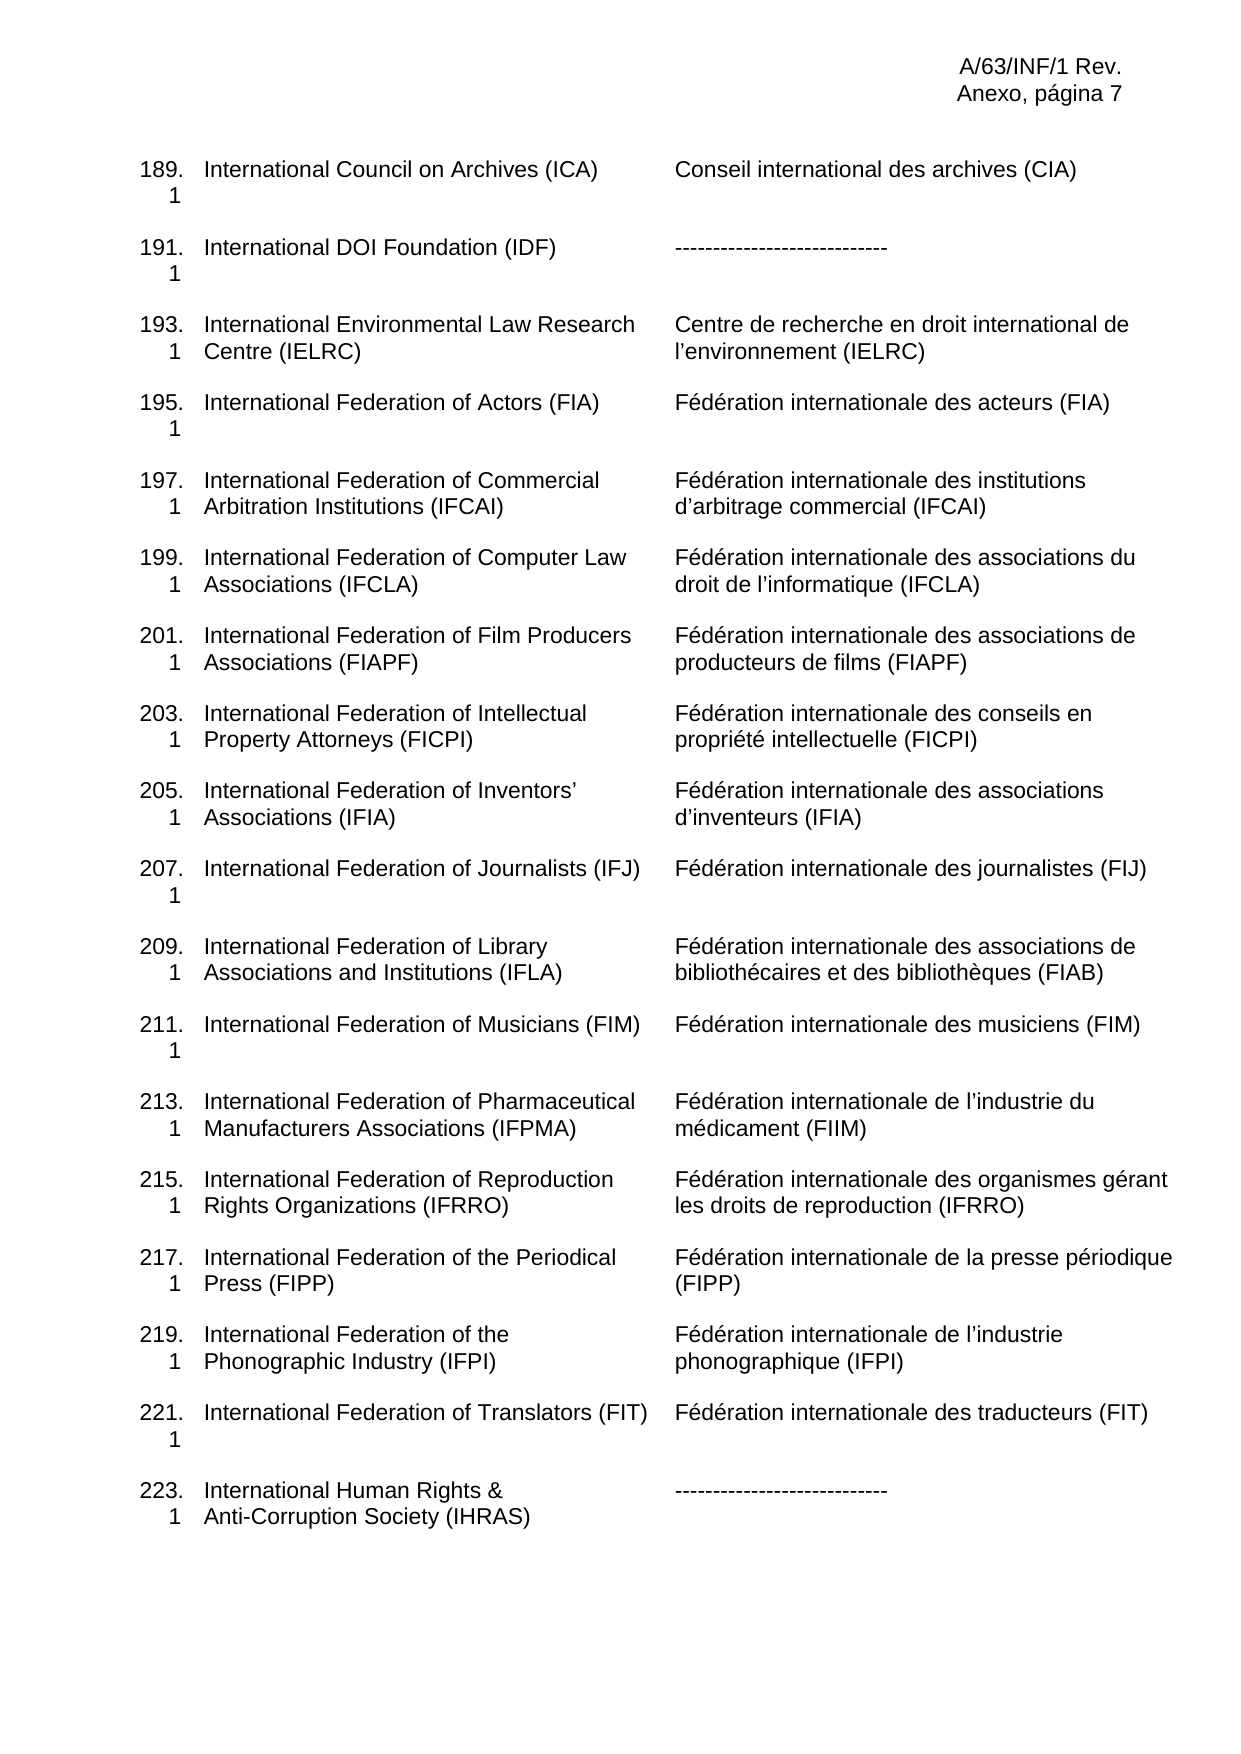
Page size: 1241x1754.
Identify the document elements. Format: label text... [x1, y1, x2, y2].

table_cell 1 [84, 1011, 192, 1088]
table_cell 1 [84, 467, 192, 544]
table_cell International Federation of the Phonographic Industry (IFPI) [192, 1321, 663, 1399]
table_cell International Federation of Reproduction Rights Organizations (IFRRO) [192, 1166, 663, 1244]
table_cell Fédération internationale des institutions d’arbitrage commercial (IFCAI) [663, 467, 1188, 544]
table_cell 1 [84, 234, 192, 311]
table_cell Fédération internationale des acteurs (FIA) [663, 389, 1188, 467]
table_cell 1 [84, 1088, 192, 1166]
table_cell International Federation of Commercial Arbitration Institutions (IFCAI) [192, 467, 663, 544]
table_cell Fédération internationale des conseils en propriété intellectuelle (FICPI) [663, 700, 1188, 777]
table_cell Fédération internationale des associations du droit de l’informatique (IFCLA) [663, 544, 1188, 622]
table_cell International Environmental Law Research Centre (IELRC) [192, 311, 663, 389]
table_cell 1 [84, 1477, 192, 1554]
table_cell International Federation of Inventors’ Associations (IFIA) [192, 778, 663, 855]
table_cell International Federation of Library Associations and Institutions (IFLA) [192, 933, 663, 1011]
table_cell Fédération internationale des associations de producteurs de films (FIAPF) [663, 622, 1188, 700]
table_cell 1 [84, 311, 192, 389]
table_cell Fédération internationale des traducteurs (FIT) [663, 1399, 1188, 1477]
table_cell International DOI Foundation (IDF) [192, 234, 663, 311]
table_cell International Federation of Translators (FIT) [192, 1399, 663, 1477]
table_cell 1 [84, 1399, 192, 1477]
table_cell Fédération internationale des associations de bibliothécaires et des bibliothèques (FIAB) [663, 933, 1188, 1011]
table_cell Conseil international des archives (CIA) [663, 156, 1188, 233]
table_cell 1 [84, 156, 192, 233]
table_cell Fédération internationale des musiciens (FIM) [663, 1011, 1188, 1088]
table_cell International Federation of the Periodical Press (FIPP) [192, 1244, 663, 1321]
table_cell 1 [84, 389, 192, 467]
table_cell International Federation of Computer Law Associations (IFCLA) [192, 544, 663, 622]
table_cell 1 [84, 544, 192, 622]
table_cell 1 [84, 622, 192, 700]
table_cell 1 [84, 700, 192, 777]
table_cell 1 [84, 778, 192, 855]
table_cell International Federation of Actors (FIA) [192, 389, 663, 467]
table_cell International Federation of Intellectual Property Attorneys (FICPI) [192, 700, 663, 777]
table_cell Centre de recherche en droit international de l’environnement (IELRC) [663, 311, 1188, 389]
table_cell International Federation of Film Producers Associations (FIAPF) [192, 622, 663, 700]
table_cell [663, 1477, 1188, 1554]
table_cell Fédération internationale des organismes gérant les droits de reproduction (IFRRO) [663, 1166, 1188, 1244]
table_cell Fédération internationale des journalistes (FIJ) [663, 855, 1188, 933]
table_cell ---------------------------- [663, 234, 1188, 311]
table_cell 1 [84, 1244, 192, 1321]
table_cell Fédération internationale de l’industrie du médicament (FIIM) [663, 1088, 1188, 1166]
table_cell 1 [84, 933, 192, 1011]
table_cell International Council on Archives (ICA) [192, 156, 663, 233]
table_cell 1 [84, 1321, 192, 1399]
table_cell International Human Rights & Anti-Corruption Society (IHRAS) [192, 1477, 663, 1554]
table_cell International Federation of Pharmaceutical Manufacturers Associations (IFPMA) [192, 1088, 663, 1166]
table_cell International Federation of Musicians (FIM) [192, 1011, 663, 1088]
table_cell International Federation of Journalists (IFJ) [192, 855, 663, 933]
table_cell Fédération internationale de la presse périodique (FIPP) [663, 1244, 1188, 1321]
table_cell 1 [84, 1166, 192, 1244]
table_cell Fédération internationale des associations d’inventeurs (IFIA) [663, 778, 1188, 855]
table_cell Fédération internationale de l’industrie phonographique (IFPI) [663, 1321, 1188, 1399]
table_cell 1 [84, 855, 192, 933]
